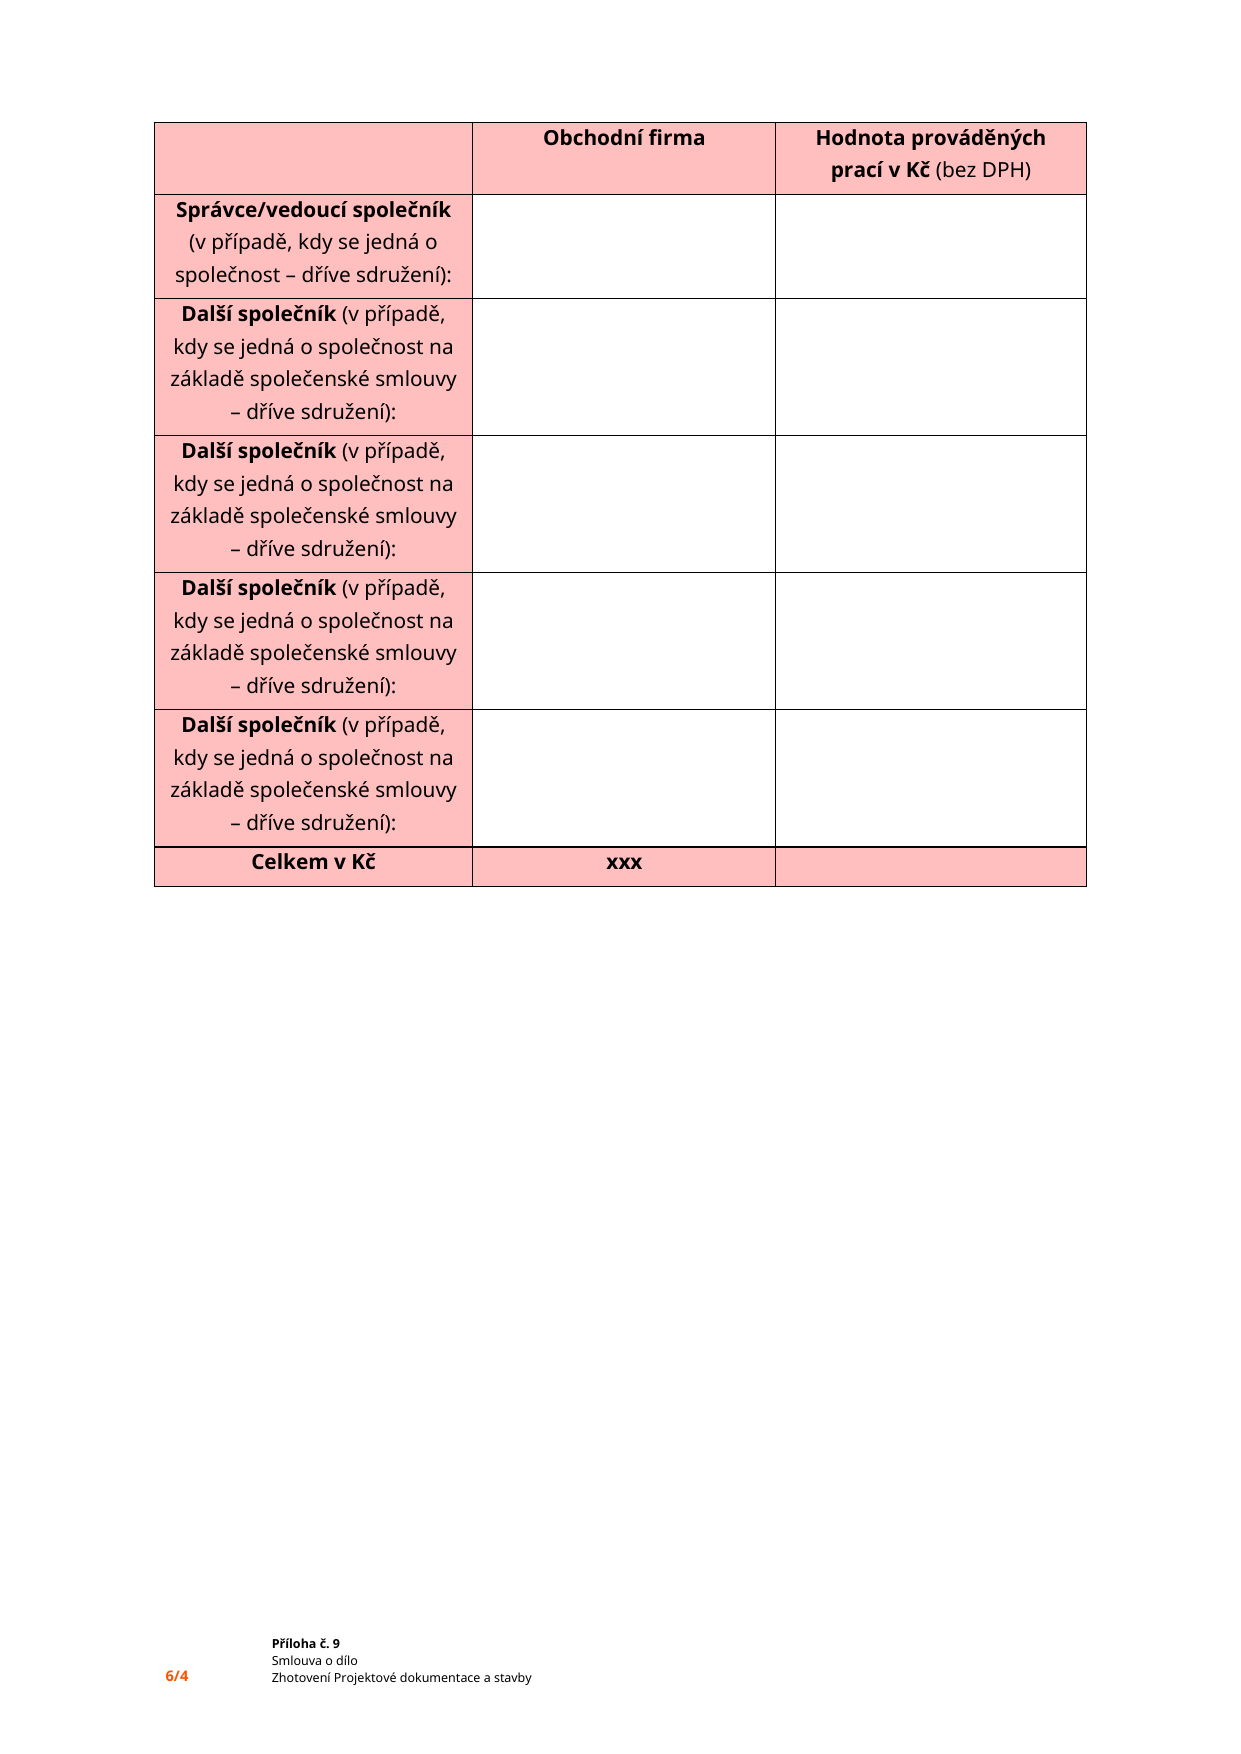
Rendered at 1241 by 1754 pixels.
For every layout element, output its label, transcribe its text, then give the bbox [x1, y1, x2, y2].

table_header Hodnota prováděných prací v Kč (bez DPH) [776, 123, 1086, 194]
table_header [155, 123, 472, 194]
table_cell [473, 436, 775, 572]
table_cell Další společník (v případě, kdy se jedná o společnost na základě společenské smlouvy – dříve sdružení): [155, 299, 472, 435]
table_cell xxx [473, 848, 775, 886]
table_cell [776, 573, 1086, 709]
table_cell Celkem v Kč [155, 848, 472, 886]
table_cell [473, 195, 775, 298]
table_cell [776, 195, 1086, 298]
table_cell Další společník (v případě, kdy se jedná o společnost na základě společenské smlouvy – dříve sdružení): [155, 573, 472, 709]
table_cell [473, 710, 775, 846]
table_cell Další společník (v případě, kdy se jedná o společnost na základě společenské smlouvy – dříve sdružení): [155, 710, 472, 846]
table_cell [473, 299, 775, 435]
table_header Obchodní firma [473, 123, 775, 194]
table_cell [473, 573, 775, 709]
table_cell [776, 299, 1086, 435]
table_cell Další společník (v případě, kdy se jedná o společnost na základě společenské smlouvy – dříve sdružení): [155, 436, 472, 572]
table_cell [776, 436, 1086, 572]
table_cell Správce/vedoucí společník (v případě, kdy se jedná o společnost – dříve sdružení): [155, 195, 472, 298]
table_cell [776, 848, 1086, 886]
table_cell [776, 710, 1086, 846]
